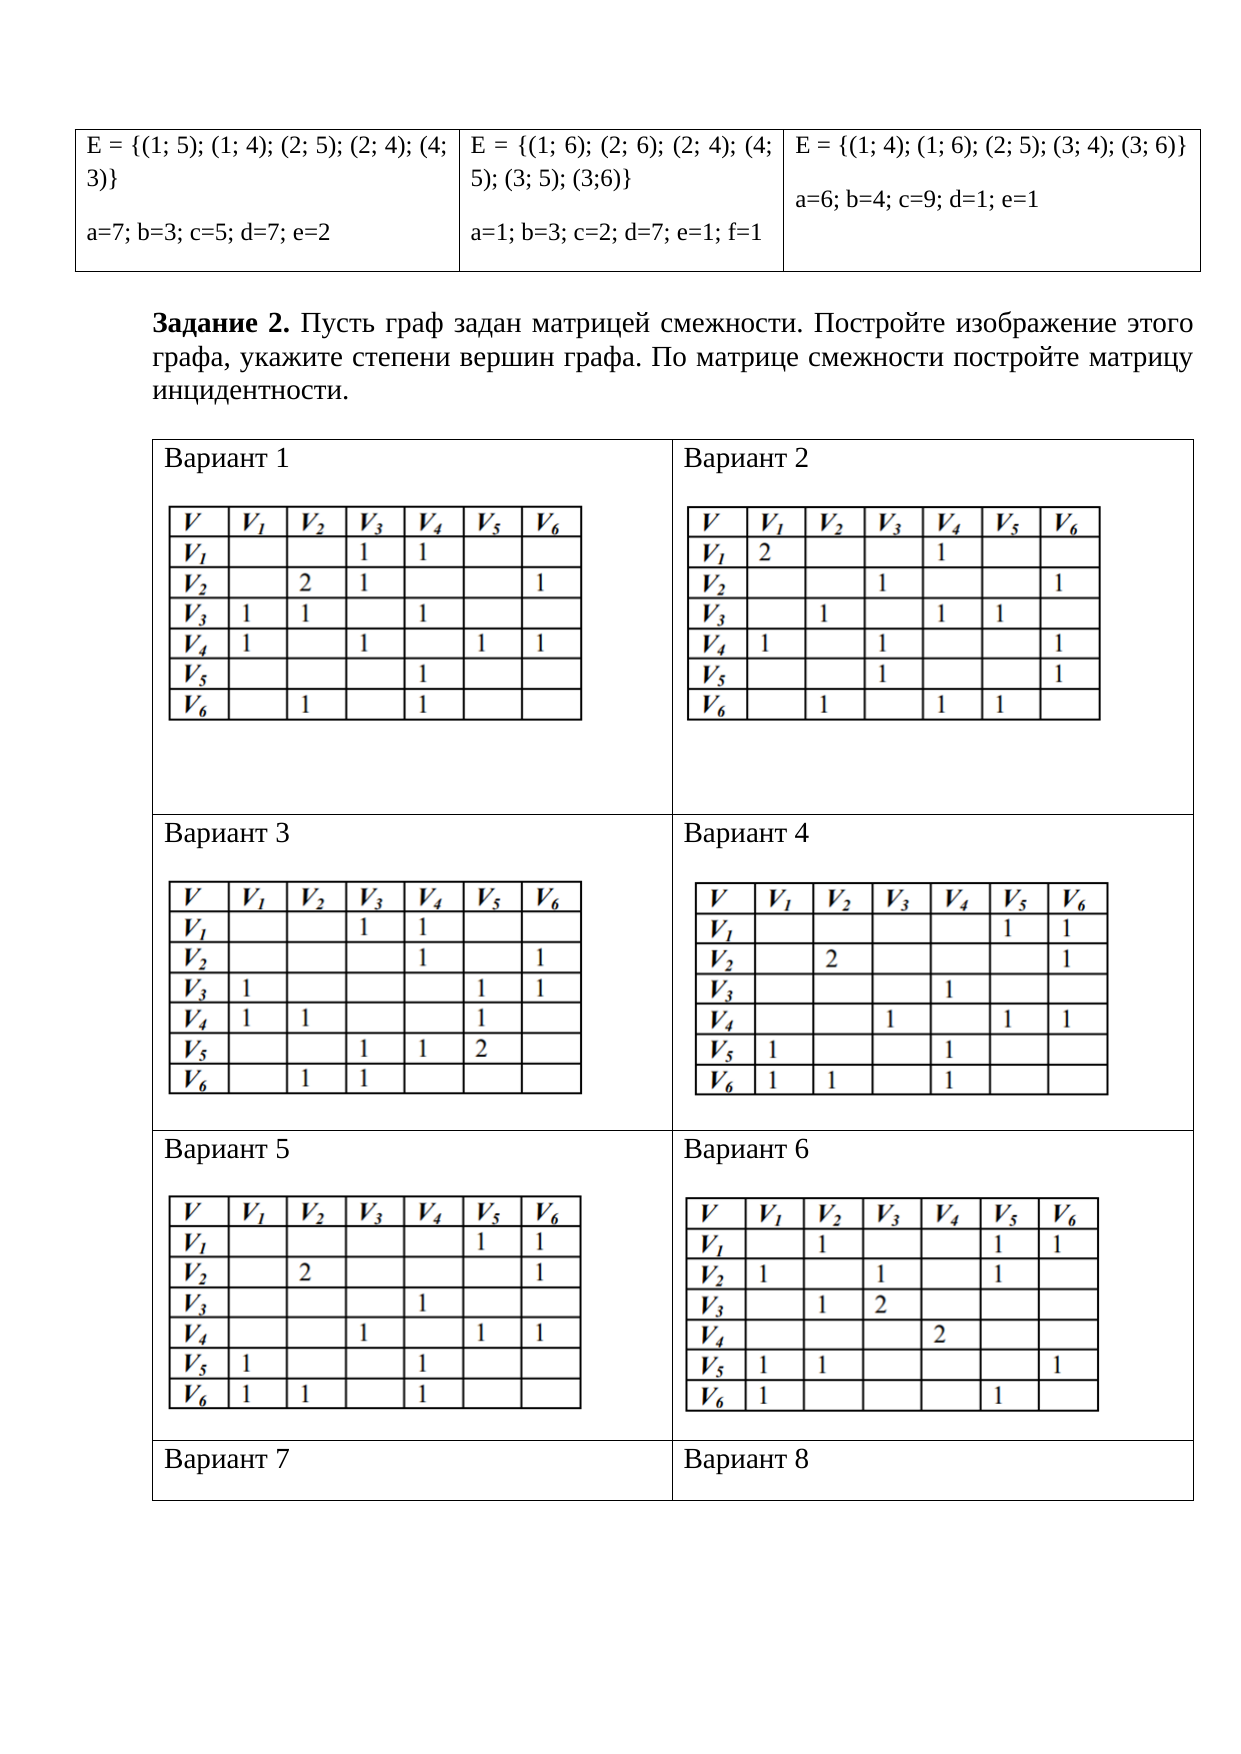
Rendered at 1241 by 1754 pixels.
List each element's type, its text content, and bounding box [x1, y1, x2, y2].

table_cell Вариант 7 [153, 1441, 672, 1499]
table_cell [460, 130, 783, 271]
picture [163, 1190, 590, 1413]
table_cell Вариант 6 [673, 1131, 1193, 1440]
picture [683, 874, 1114, 1106]
table_cell Вариант 4 [673, 815, 1193, 1130]
table_header Вариант 1 [153, 440, 672, 814]
table_cell Вариант 8 [673, 1441, 1193, 1499]
picture [683, 499, 1106, 728]
table_cell Вариант 3 [153, 815, 672, 1130]
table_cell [784, 130, 1200, 271]
table_cell Вариант 5 [153, 1131, 672, 1440]
picture [163, 499, 586, 730]
text Задание 2. Пусть граф задан матрицей смежности. Постройте изображение этого графа, укажите степени вершин графа. По матрице смежности постройте матрицу инцидентности. [152, 305, 1194, 406]
table_header Вариант 2 [673, 440, 1193, 814]
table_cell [76, 130, 459, 271]
picture [163, 874, 586, 1100]
picture [683, 1190, 1103, 1416]
